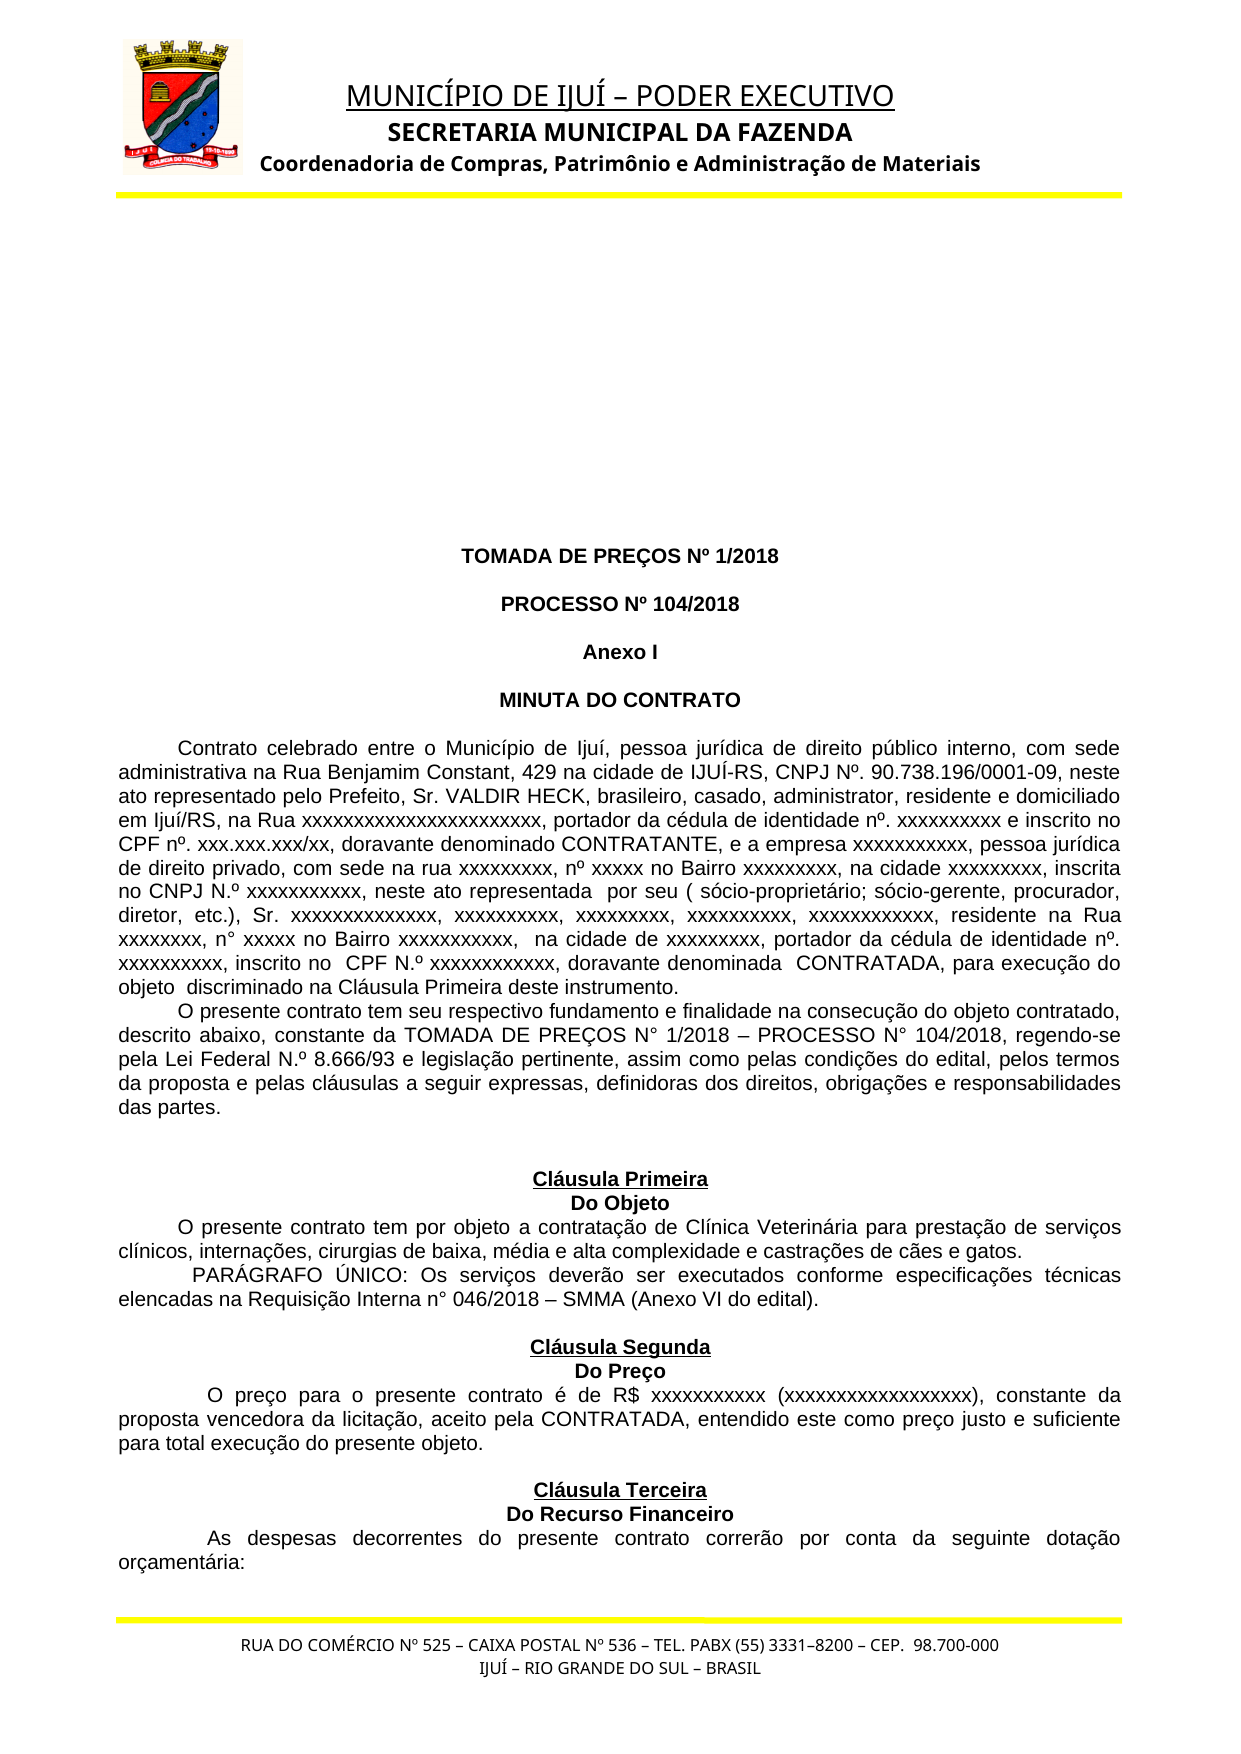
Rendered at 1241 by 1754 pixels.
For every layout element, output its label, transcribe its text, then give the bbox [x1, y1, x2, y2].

text PROCESSO Nº 104/2018 [118, 592, 1122, 616]
text Anexo I [118, 640, 1122, 664]
text Cláusula Primeira [118, 1167, 1122, 1191]
text Cláusula Terceira [118, 1478, 1122, 1502]
text MINUTA DO CONTRATO [118, 688, 1122, 712]
text Contrato celebrado entre o Município de Ijuí, pessoa jurídica de direito público interno, com sede administrativa na Rua Benjamim Constant, 429 na cidade de IJUÍ-RS, CNPJ Nº. 90.738.196/0001-09, neste ato representado pelo Prefeito, Sr. VALDIR HECK, brasileiro, casado, administrator, residente e domiciliado em Ijuí/RS, na Rua xxxxxxxxxxxxxxxxxxxxxxx, portador da cédula de identidade nº. xxxxxxxxxx e inscrito no CPF nº. xxx.xxx.xxx/xx, doravante denominado CONTRATANTE, e a empresa xxxxxxxxxxx, pessoa jurídica de direito privado, com sede na rua xxxxxxxxx, nº xxxxx no Bairro xxxxxxxxx, na cidade xxxxxxxxx, inscrita no CNPJ N.º xxxxxxxxxxx, neste ato representada por seu ( sócio-proprietário; sócio-gerente, procurador, diretor, etc.), Sr. xxxxxxxxxxxxxx, xxxxxxxxxx, xxxxxxxxx, xxxxxxxxxx, xxxxxxxxxxxx, residente na Rua xxxxxxxx, n° xxxxx no Bairro xxxxxxxxxxx, na cidade de xxxxxxxxx, portador da cédula de identidade nº. xxxxxxxxxx, inscrito no CPF N.º xxxxxxxxxxxx, doravante denominada CONTRATADA, para execução do objeto discriminado na Cláusula Primeira deste instrumento. [118, 736, 1122, 999]
text As despesas decorrentes do presente contrato correrão por conta da seguinte dotação orçamentária: [118, 1526, 1122, 1574]
text Do Recurso Financeiro [118, 1502, 1122, 1526]
text PARÁGRAFO ÚNICO: Os serviços deverão ser executados conforme especificações técnicas elencadas na Requisição Interna n° 046/2018 – SMMA (Anexo VI do edital). [118, 1263, 1122, 1311]
text O preço para o presente contrato é de R$ xxxxxxxxxxx (xxxxxxxxxxxxxxxxxx), constante da proposta vencedora da licitação, aceito pela CONTRATADA, entendido este como preço justo e suficiente para total execução do presente objeto. [118, 1382, 1122, 1454]
text O presente contrato tem seu respectivo fundamento e finalidade na consecução do objeto contratado, descrito abaixo, constante da TOMADA DE PREÇOS N° 1/2018 – PROCESSO N° 104/2018, regendo-se pela Lei Federal N.º 8.666/93 e legislação pertinente, assim como pelas condições do edital, pelos termos da proposta e pelas cláusulas a seguir expressas, definidoras dos direitos, obrigações e responsabilidades das partes. [118, 999, 1122, 1119]
text Do Objeto [118, 1191, 1122, 1215]
text Do Preço [118, 1358, 1122, 1382]
text Cláusula Segunda [118, 1334, 1122, 1358]
text TOMADA DE PREÇOS Nº 1/2018 [118, 544, 1122, 568]
text O presente contrato tem por objeto a contratação de Clínica Veterinária para prestação de serviços clínicos, internações, cirurgias de baixa, média e alta complexidade e castrações de cães e gatos. [118, 1215, 1122, 1263]
picture [122, 39, 243, 175]
